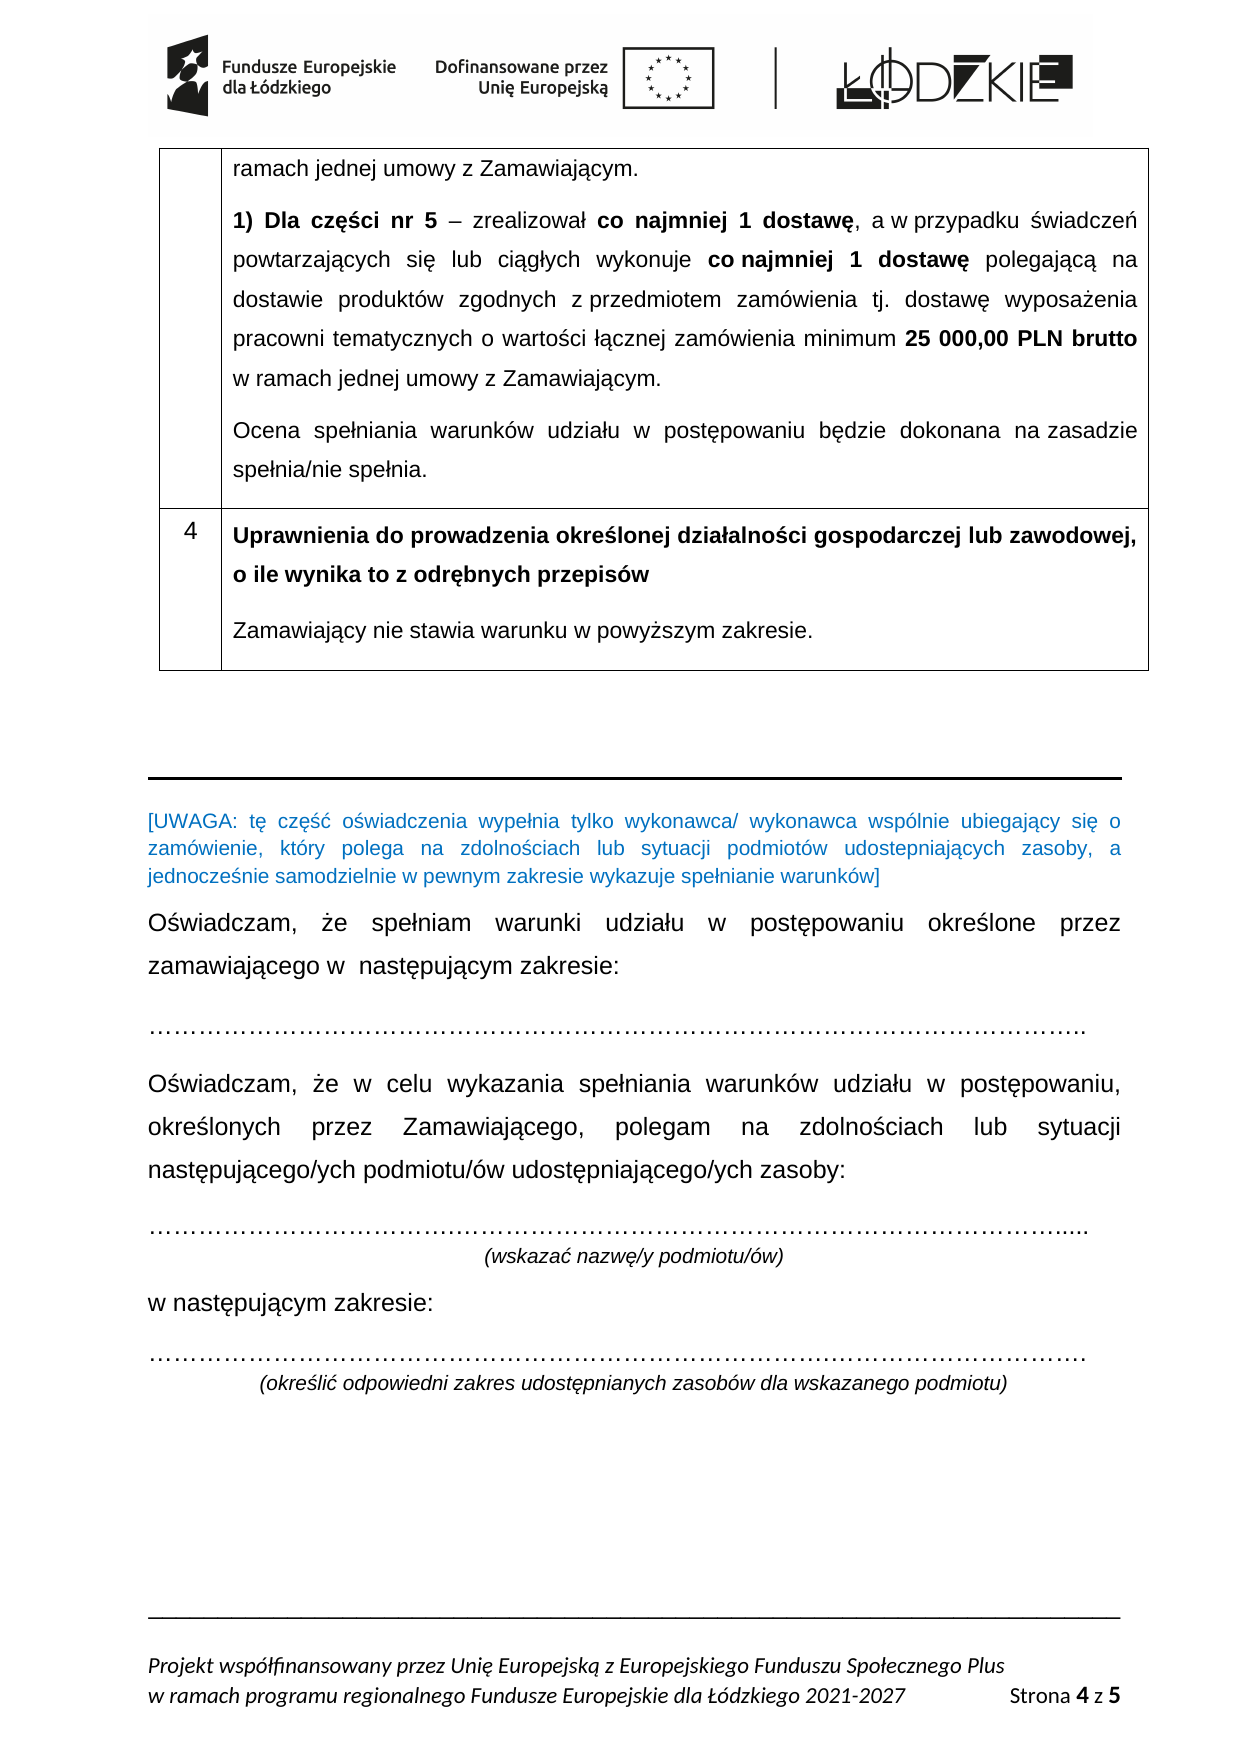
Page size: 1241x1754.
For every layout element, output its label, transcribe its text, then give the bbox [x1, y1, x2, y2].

text (określić odpowiedni zakres udostępnianych zasobów dla wskazanego podmiotu) [148, 1371, 1122, 1394]
text ………………………………………………………………………………………………….. [148, 1011, 1122, 1039]
text (wskazać nazwę/y podmiotu/ów) [148, 1244, 1122, 1268]
text Oświadczam, że w celu wykazania spełniania warunków udziału w postępowaniu, określonych przez Zamawiającego, polegam na zdolnościach lub sytuacji następującego/ych podmiotu/ów udostępniającego/ych zasoby: [148, 1069, 1122, 1184]
table_cell Uprawnienia do prowadzenia określonej działalności gospodarczej lub zawodowej, o ile wynika to z odrębnych przepisów Zamawiający nie stawia warunku w powyższym zakresie. [222, 509, 1148, 669]
table_cell 4 [160, 509, 221, 669]
text ……………………………………………………………………….…………………………. [148, 1337, 1122, 1366]
text ……………………………….………………………………………………………………..... [148, 1211, 1122, 1239]
text ______________________________________________________________________ [148, 1591, 1122, 1620]
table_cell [222, 149, 1148, 508]
text [UWAGA: tę część oświadczenia wypełnia tylko wykonawca/ wykonawca wspólnie ubiegający się o zamówienie, który polega na zdolnościach lub sytuacji podmiotów udostepniających zasoby, a jednocześnie samodzielnie w pewnym zakresie wykazuje spełnianie warunków] [148, 809, 1122, 888]
picture [147, 14, 1093, 137]
table_cell 3 [160, 149, 221, 508]
text w następującym zakresie: [148, 1288, 1122, 1317]
text Oświadczam, że spełniam warunki udziału w postępowaniu określone przez zamawiającego w następującym zakresie: [148, 908, 1122, 980]
